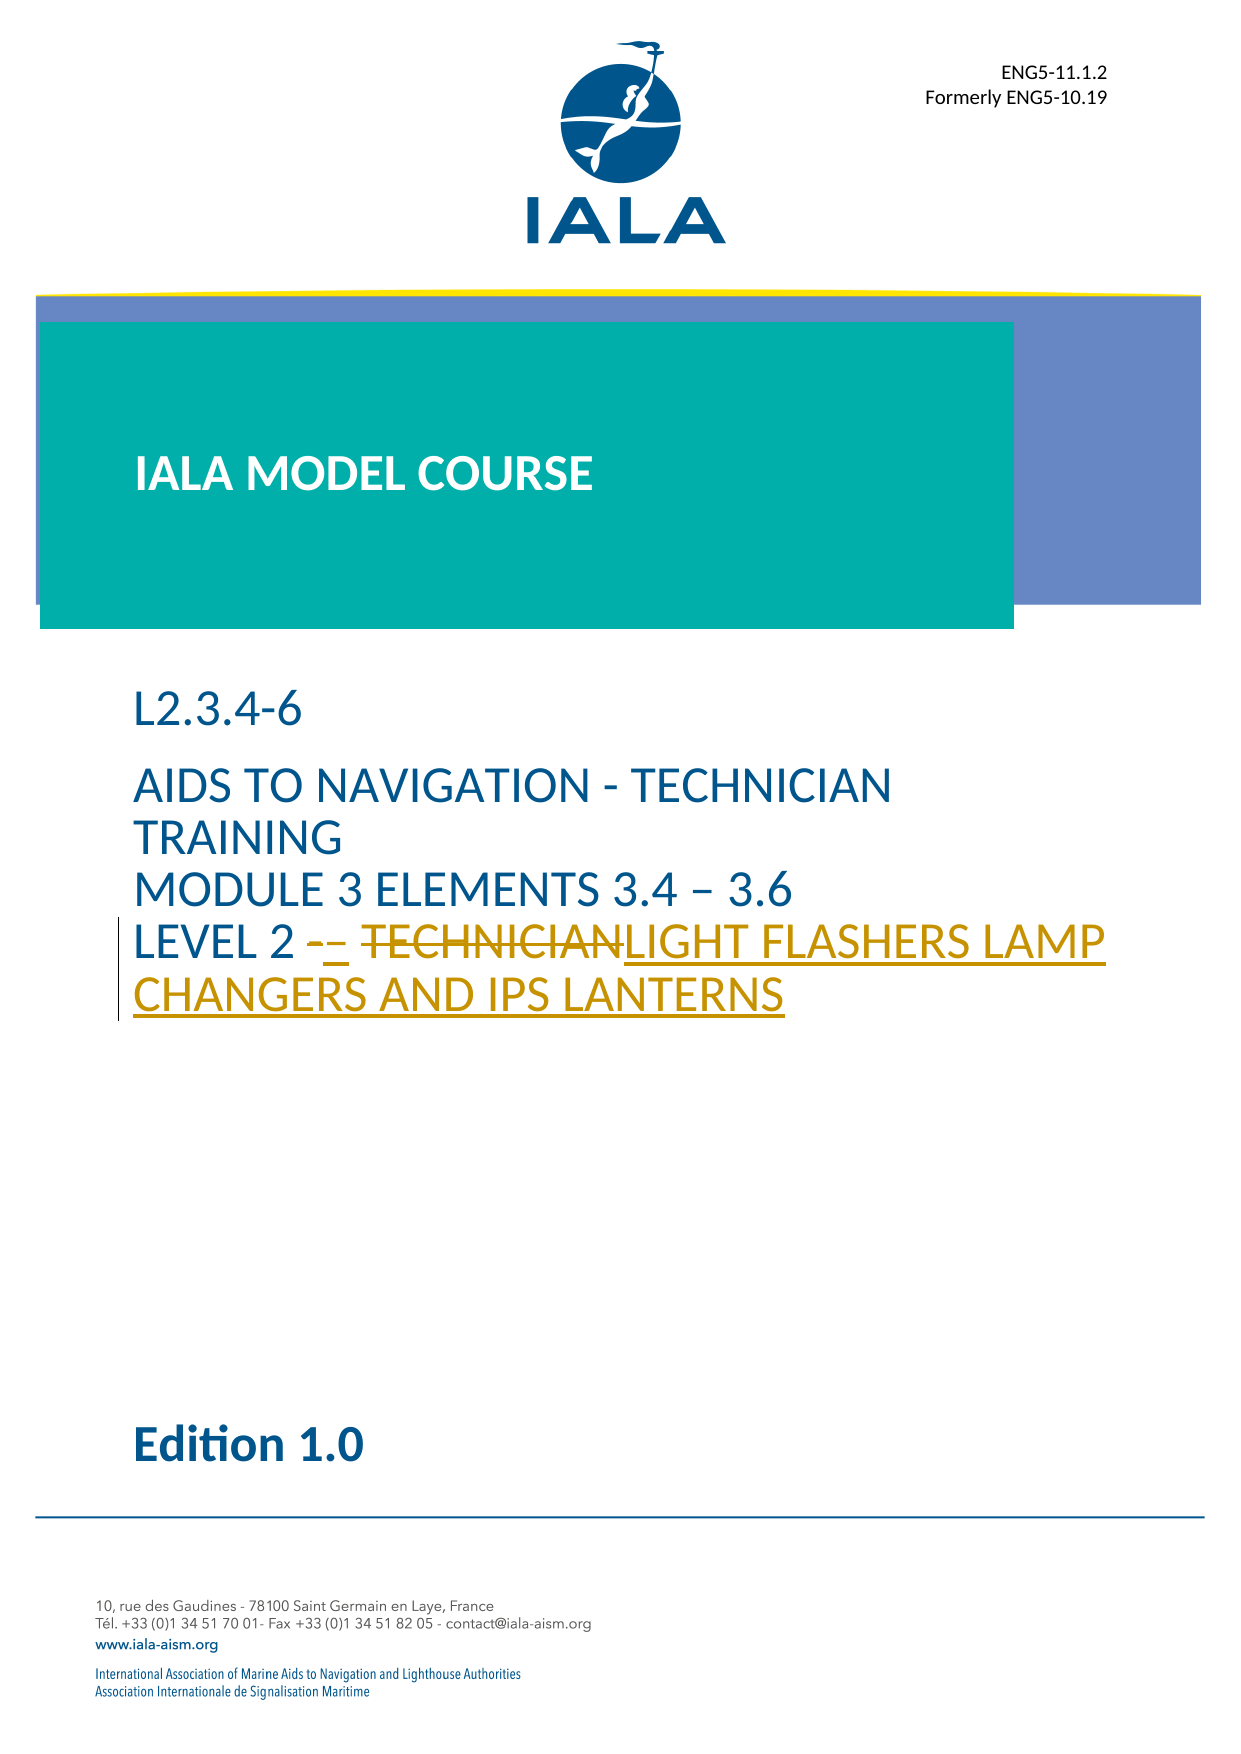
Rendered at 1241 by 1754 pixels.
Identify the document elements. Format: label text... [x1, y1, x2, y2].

table_header IALA Model Course [40, 322, 1014, 629]
picture [89, 1595, 622, 1714]
picture [0, 29, 1240, 616]
text L2.3.4-6 [133, 674, 1107, 738]
text Level 2 [133, 917, 1107, 1021]
text MODULE 3 ELEMENTs 3.4 – 3.6 [133, 865, 1107, 917]
text Edition 1.0 [133, 1411, 1107, 1474]
text AIDS TO NAVIGATION - Technician Training [133, 761, 1107, 865]
